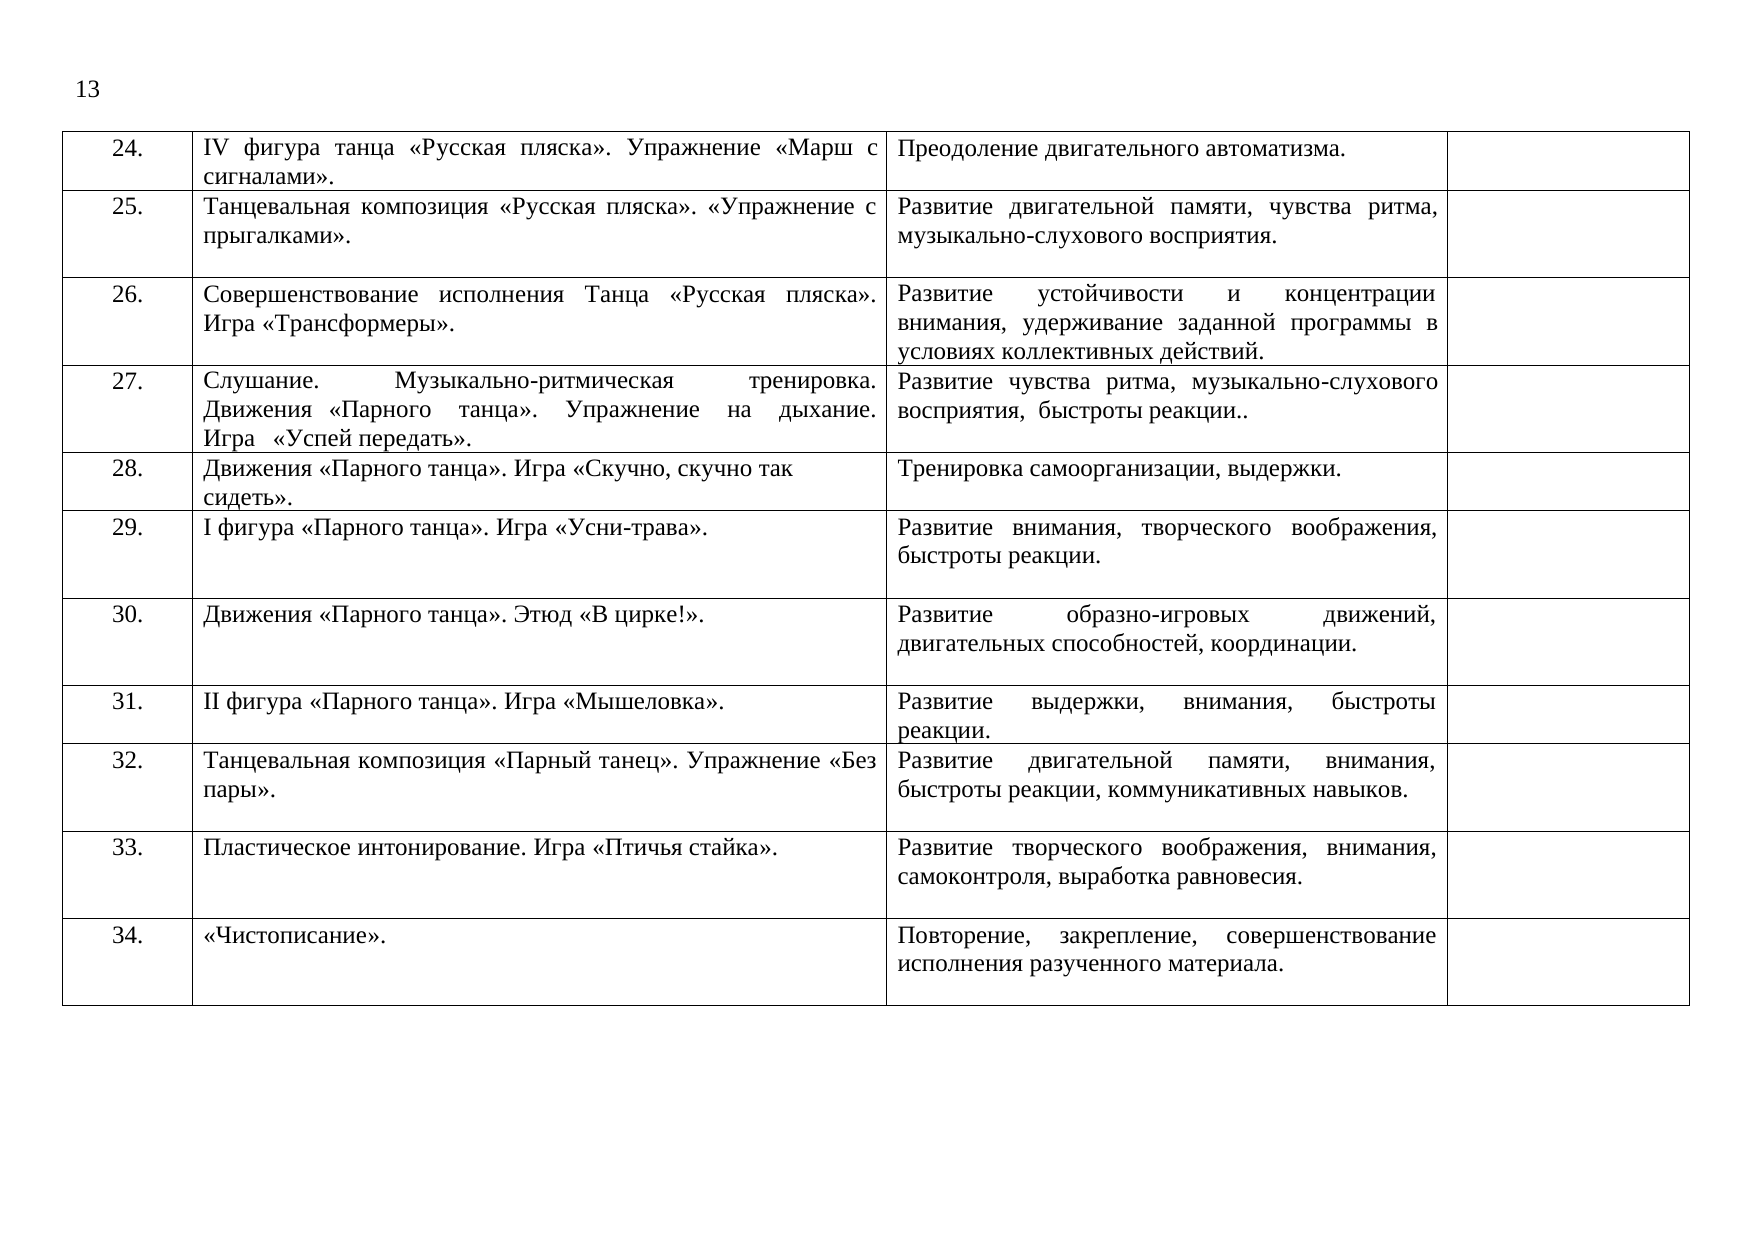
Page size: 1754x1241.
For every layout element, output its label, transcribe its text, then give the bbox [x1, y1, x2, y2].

table_cell Развитие устойчивости и концентрации внимания, удерживание заданной программы в условиях коллективных действий. [887, 278, 1447, 364]
table_cell Слушание. Музыкально-ритмическая тренировка. Движения «Парного танца». Упражнение на дыхание. Игра «Успей передать». [193, 366, 886, 452]
table_cell [1448, 191, 1689, 277]
table_cell [1448, 919, 1689, 1005]
table_cell [1448, 278, 1689, 364]
table_cell Развитие чувства ритма, музыкально-слухового восприятия, быстроты реакции.. [887, 366, 1447, 452]
table_header [1448, 132, 1689, 190]
table_header IV фигура танца «Русская пляска». Упражнение «Марш с сигналами». [193, 132, 886, 190]
table_cell 33. [63, 832, 192, 918]
table_cell 34. [63, 919, 192, 1005]
table_cell 27. [63, 366, 192, 452]
table_cell 25. [63, 191, 192, 277]
table_cell Движения «Парного танца». Игра «Скучно, скучно так сидеть». [193, 453, 886, 510]
table_cell Развитие двигательной памяти, чувства ритма, музыкально-слухового восприятия. [887, 191, 1447, 277]
table_cell Движения «Парного танца». Этюд «В цирке!». [193, 599, 886, 685]
table_cell Повторение, закрепление, совершенствование исполнения разученного материала. [887, 919, 1447, 1005]
table_cell Развитие выдержки, внимания, быстроты реакции. [887, 686, 1447, 743]
table_cell I фигура «Парного танца». Игра «Усни-трава». [193, 511, 886, 597]
table_cell 26. [63, 278, 192, 364]
table_cell [1448, 366, 1689, 452]
text 13 [75, 74, 1693, 103]
table_cell [1448, 599, 1689, 685]
table_cell 30. [63, 599, 192, 685]
table_cell Танцевальная композиция «Русская пляска». «Упражнение с прыгалками». [193, 191, 886, 277]
table_cell Развитие образно-игровых движений, двигательных способностей, координации. [887, 599, 1447, 685]
table_cell [1448, 744, 1689, 831]
table_cell Развитие двигательной памяти, внимания, быстроты реакции, коммуникативных навыков. [887, 744, 1447, 831]
table_cell [1448, 832, 1689, 918]
table_cell [1448, 686, 1689, 743]
table_cell 29. [63, 511, 192, 597]
table_cell Совершенствование исполнения Танца «Русская пляска». Игра «Трансформеры». [193, 278, 886, 364]
table_cell [1448, 453, 1689, 510]
table_cell II фигура «Парного танца». Игра «Мышеловка». [193, 686, 886, 743]
table_cell Развитие творческого воображения, внимания, самоконтроля, выработка равновесия. [887, 832, 1447, 918]
table_cell 32. [63, 744, 192, 831]
table_header 24. [63, 132, 192, 190]
table_cell Танцевальная композиция «Парный танец». Упражнение «Без пары». [193, 744, 886, 831]
table_cell [1448, 511, 1689, 597]
table_cell «Чистописание». [193, 919, 886, 1005]
table_header Преодоление двигательного автоматизма. [887, 132, 1447, 190]
table_cell Тренировка самоорганизации, выдержки. [887, 453, 1447, 510]
table_cell 31. [63, 686, 192, 743]
table_cell Пластическое интонирование. Игра «Птичья стайка». [193, 832, 886, 918]
table_cell Развитие внимания, творческого воображения, быстроты реакции. [887, 511, 1447, 597]
table_cell 28. [63, 453, 192, 510]
